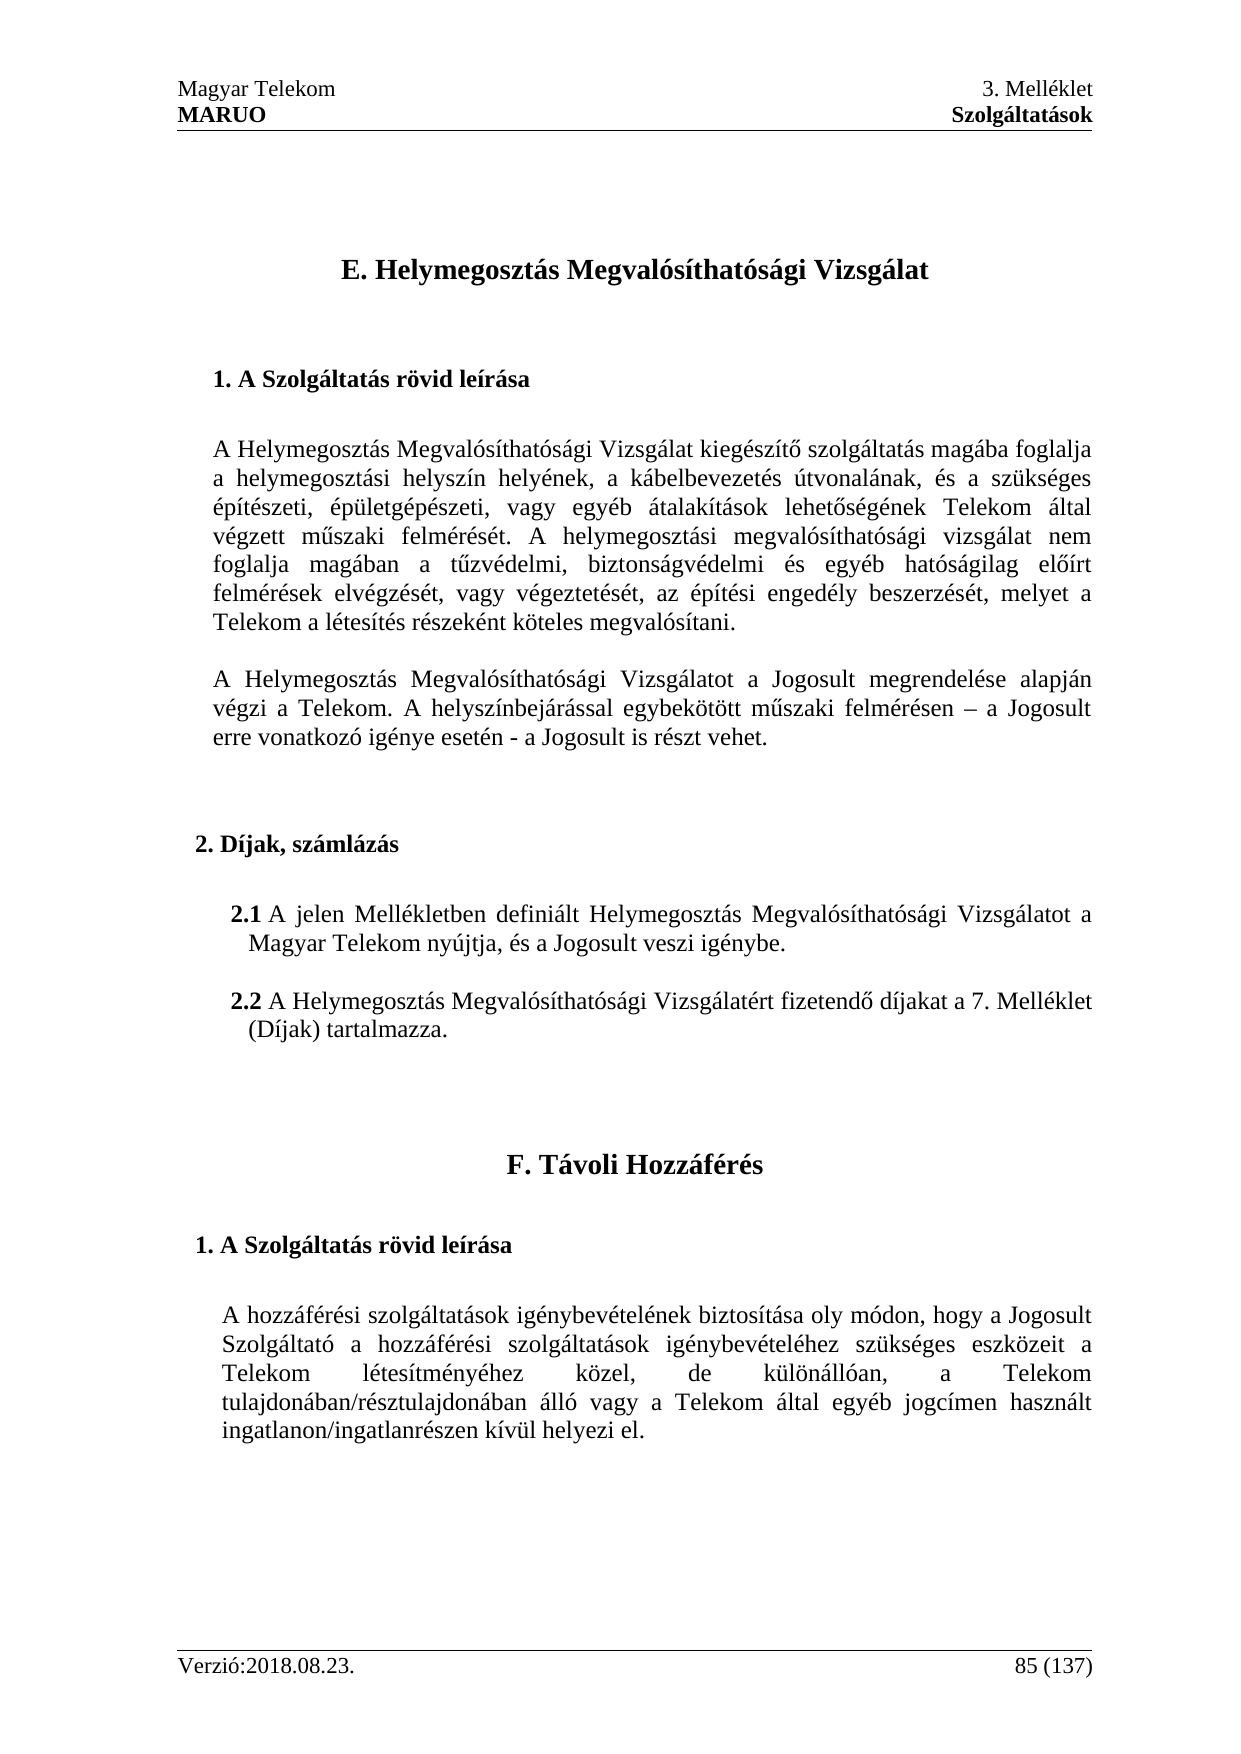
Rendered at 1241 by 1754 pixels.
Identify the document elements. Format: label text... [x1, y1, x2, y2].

subtitle Szolgáltatás rövid leírása [195, 1231, 1092, 1259]
text A Helymegosztás Megvalósíthatósági Vizsgálat kiegészítő szolgáltatás magába foglalja a helymegosztási helyszín helyének, a kábelbevezetés útvonalának, és a szükséges építészeti, épületgépészeti, vagy egyéb átalakítások lehetőségének Telekom által végzett műszaki felmérését. A helymegosztási megvalósíthatósági vizsgálat nem foglalja magában a tűzvédelmi, biztonságvédelmi és egyéb hatóságilag előírt felmérések elvégzését, vagy végeztetését, az építési engedély beszerzését, melyet a Telekom a létesítés részeként köteles megvalósítani. [195, 406, 1092, 636]
text A hozzáférési szolgáltatások igénybevételének biztosítása oly módon, hogy a Jogosult Szolgáltató a hozzáférési szolgáltatások igénybevételéhez szükséges eszközeit a Telekom létesítményéhez közel, de különállóan, a Telekom tulajdonában/résztulajdonában álló vagy a Telekom által egyéb jogcímen használt ingatlanon/ingatlanrészen kívül helyezi el. [204, 1272, 1092, 1444]
text 2.2 A Helymegosztás Megvalósíthatósági Vizsgálatért fizetendő díjakat a 7. Melléklet (Díjak) tartalmazza. [230, 986, 1092, 1043]
subtitle 2. Díjak, számlázás [195, 829, 1092, 858]
subtitle E. Helymegosztás Megvalósíthatósági Vizsgálat [177, 252, 1092, 286]
text 2.1 A jelen Mellékletben definiált Helymegosztás Megvalósíthatósági Vizsgálatot a Magyar Telekom nyújtja, és a Jogosult veszi igénybe. [230, 899, 1092, 957]
text A Helymegosztás Megvalósíthatósági Vizsgálatot a Jogosult megrendelése alapján végzi a Telekom. A helyszínbejárással egybekötött műszaki felmérésen – a Jogosult erre vonatkozó igénye esetén - a Jogosult is részt vehet. [195, 636, 1092, 751]
subtitle Szolgáltatás rövid leírása [195, 336, 1092, 393]
subtitle F. Távoli Hozzáférés [177, 1147, 1092, 1181]
